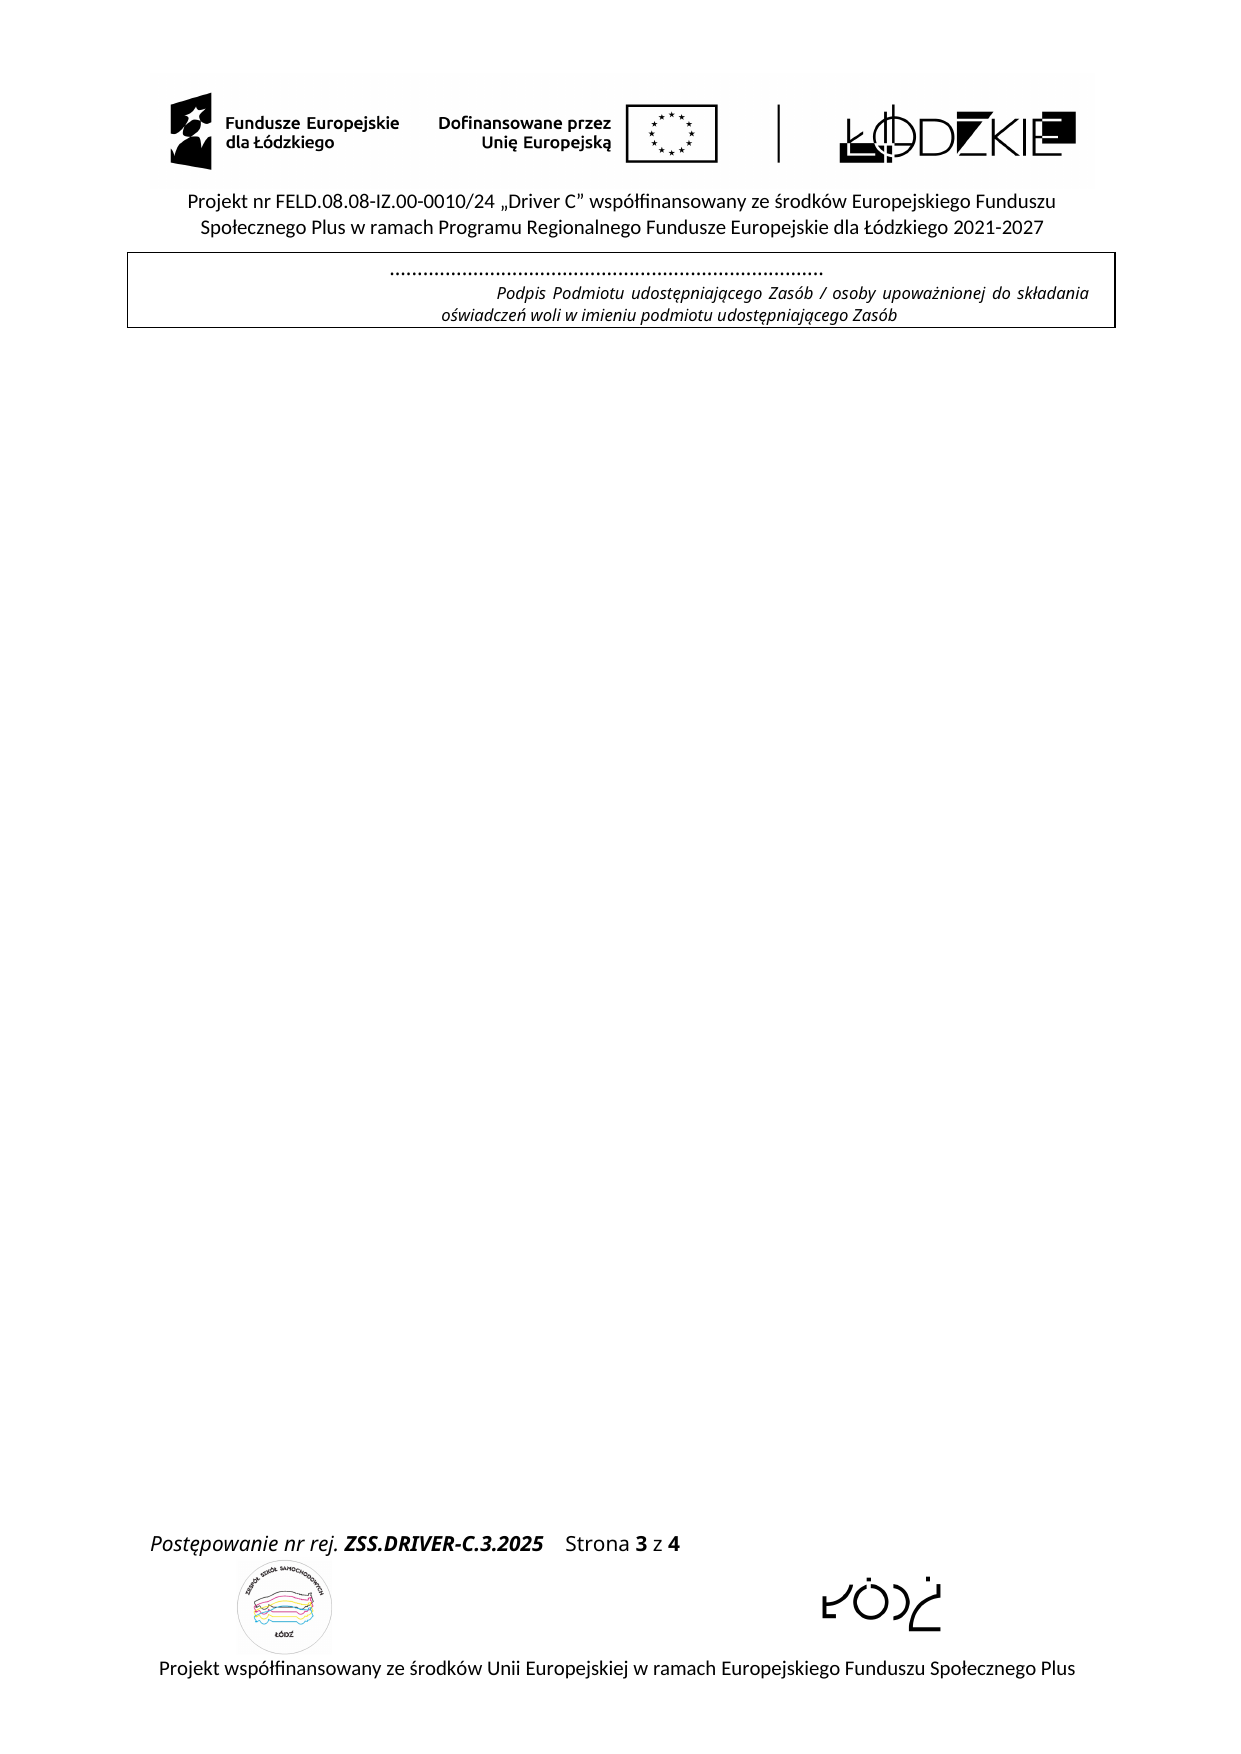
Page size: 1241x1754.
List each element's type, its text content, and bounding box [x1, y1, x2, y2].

picture [150, 73, 1096, 189]
picture [236, 1557, 333, 1655]
